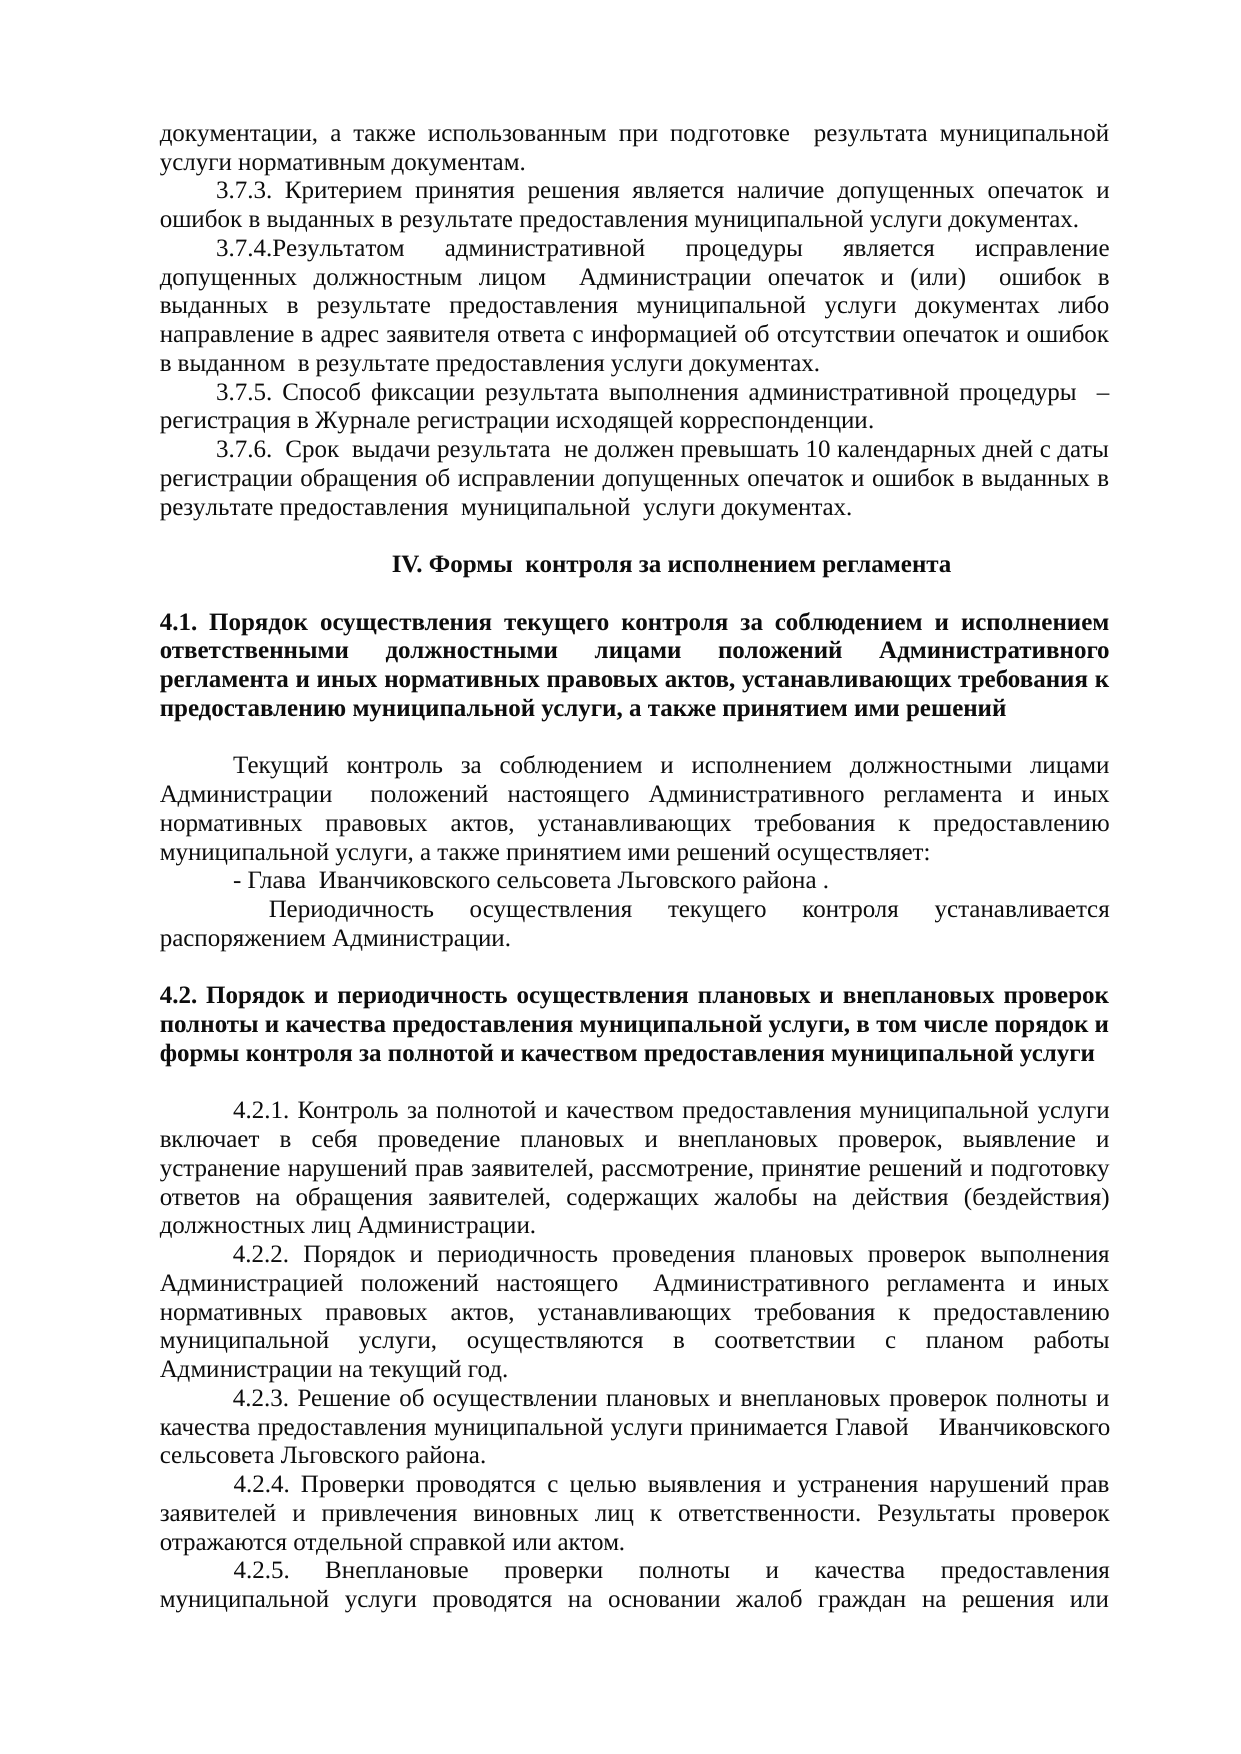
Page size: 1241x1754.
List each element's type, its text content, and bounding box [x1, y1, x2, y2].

text 4.1. Порядок осуществления текущего контроля за соблюдением и исполнением ответственными должностными лицами положений Административного регламента и иных нормативных правовых актов, устанавливающих требования к предоставлению муниципальной услуги, а также принятием ими решений [159, 607, 1110, 722]
text - Глава Иванчиковского сельсовета Льговского района . [159, 866, 1110, 894]
text Текущий контроль за соблюдением и исполнением должностными лицами Администрации положений настоящего Административного регламента и иных нормативных правовых актов, устанавливающих требования к предоставлению муниципальной услуги, а также принятием ими решений осуществляет: [159, 751, 1110, 866]
text IV. Формы контроля за исполнением регламента [159, 549, 1110, 578]
text 4.2.3. Решение об осуществлении плановых и внеплановых проверок полноты и качества предоставления муниципальной услуги принимается Главой Иванчиковского сельсовета Льговского района. [159, 1383, 1110, 1469]
text Периодичность осуществления текущего контроля устанавливается распоряжением Администрации. [159, 894, 1110, 952]
text 4.2.2. Порядок и периодичность проведения плановых проверок выполнения Администрацией положений настоящего Административного регламента и иных нормативных правовых актов, устанавливающих требования к предоставлению муниципальной услуги, осуществляются в соответствии с планом работы Администрации на текущий год. [159, 1239, 1110, 1383]
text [159, 1556, 1110, 1613]
text 3.7.3. Критерием принятия решения является наличие допущенных опечаток и ошибок в выданных в результате предоставления муниципальной услуги документах. [159, 176, 1110, 233]
text 3.7.4.Результатом административной процедуры является исправление допущенных должностным лицом Администрации опечаток и (или) ошибок в выданных в результате предоставления муниципальной услуги документах либо направление в адрес заявителя ответа с информацией об отсутствии опечаток и ошибок в выданном в результате предоставления услуги документах. [159, 233, 1110, 377]
text 3.7.6. Срок выдачи результата не должен превышать 10 календарных дней с даты регистрации обращения об исправлении допущенных опечаток и ошибок в выданных в результате предоставления муниципальной услуги документах. [159, 434, 1110, 521]
text 4.2.4. Проверки проводятся с целью выявления и устранения нарушений прав заявителей и привлечения виновных лиц к ответственности. Результаты проверок отражаются отдельной справкой или актом. [159, 1469, 1110, 1556]
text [159, 118, 1110, 176]
text 4.2. Порядок и периодичность осуществления плановых и внеплановых проверок полноты и качества предоставления муниципальной услуги, в том числе порядок и формы контроля за полнотой и качеством предоставления муниципальной услуги [159, 981, 1110, 1067]
text 4.2.1. Контроль за полнотой и качеством предоставления муниципальной услуги включает в себя проведение плановых и внеплановых проверок, выявление и устранение нарушений прав заявителей, рассмотрение, принятие решений и подготовку ответов на обращения заявителей, содержащих жалобы на действия (бездействия) должностных лиц Администрации. [159, 1096, 1110, 1239]
text 3.7.5. Способ фиксации результата выполнения административной процедуры – регистрация в Журнале регистрации исходящей корреспонденции. [159, 377, 1110, 434]
